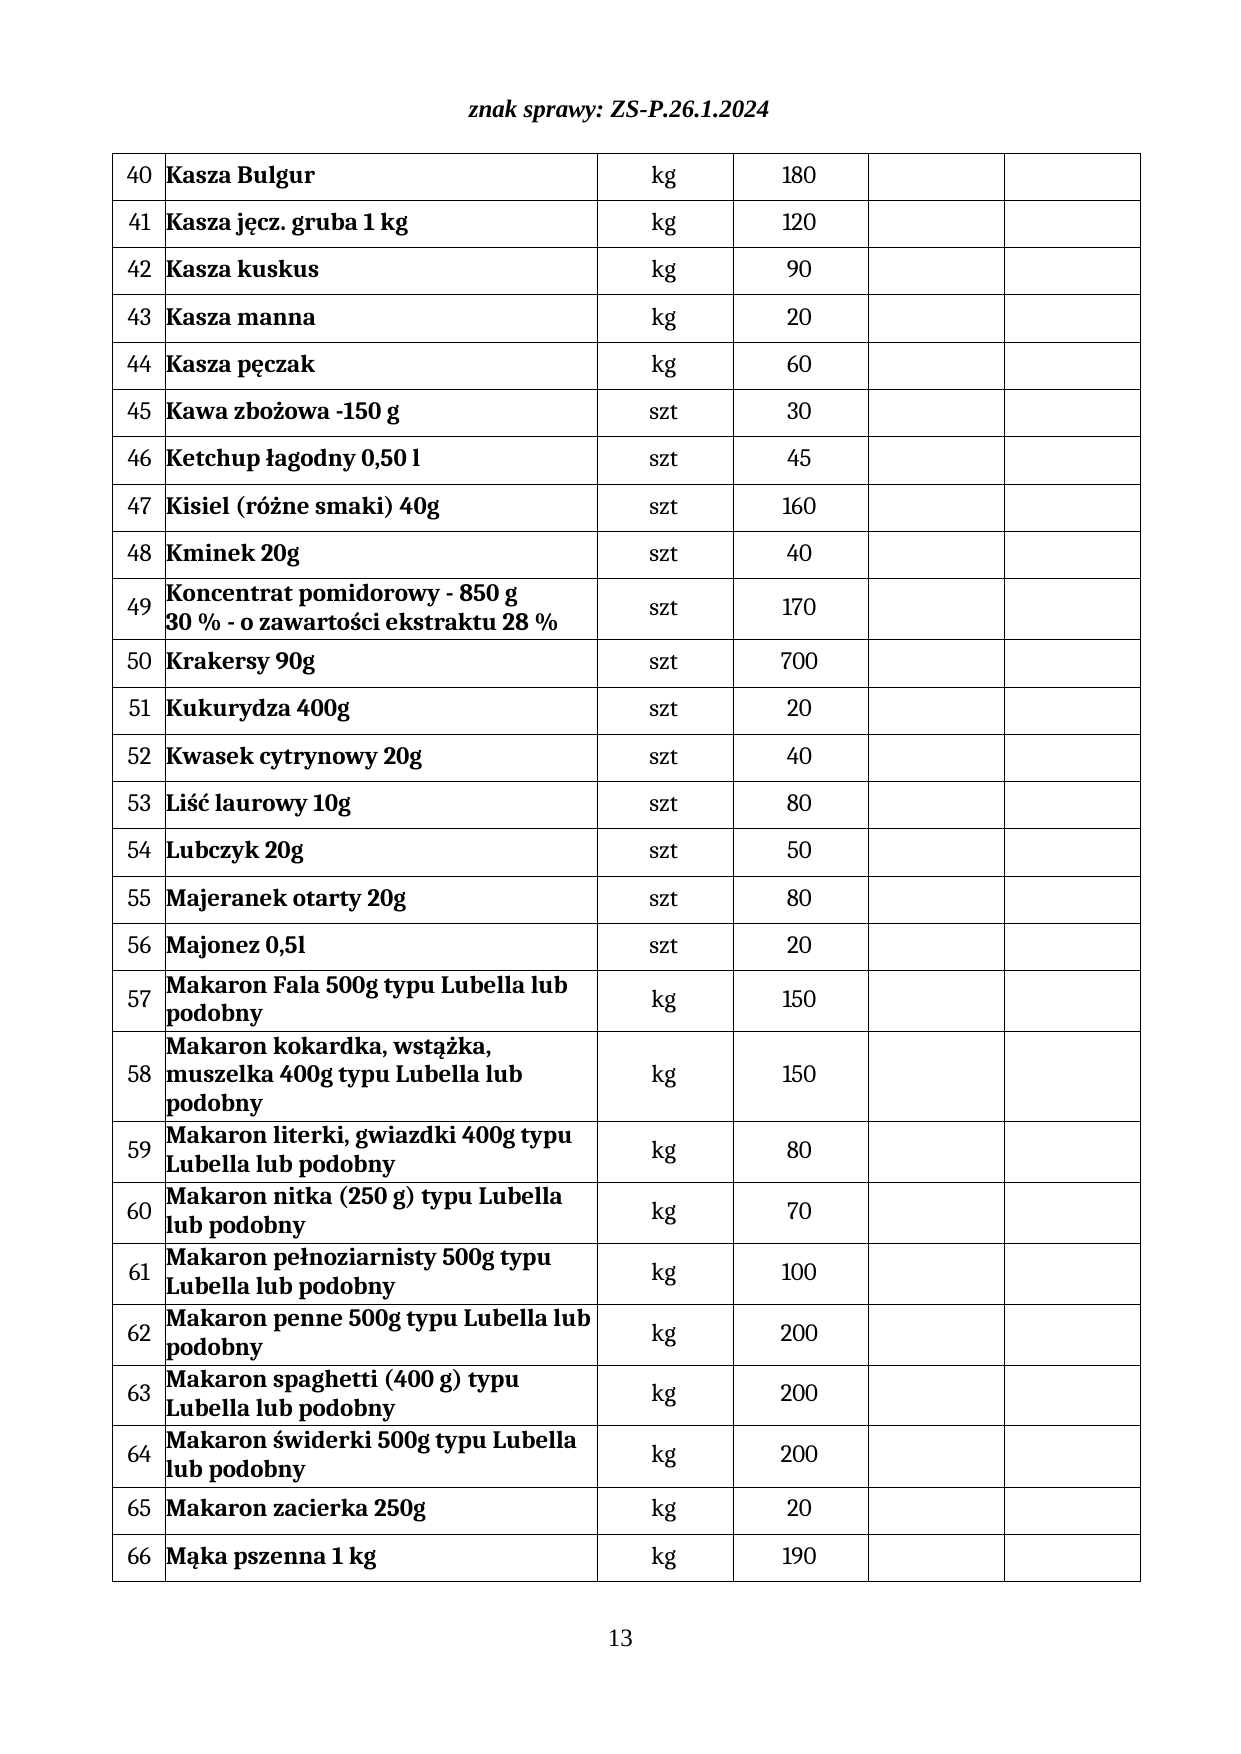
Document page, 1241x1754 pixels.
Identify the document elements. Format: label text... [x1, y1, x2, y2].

table_cell szt [598, 437, 733, 483]
table_cell [1005, 1305, 1140, 1364]
table_cell Makaron literki, gwiazdki 400g typu Lubella lub podobny [166, 1122, 597, 1182]
table_cell szt [598, 532, 733, 578]
table_cell szt [598, 390, 733, 436]
table_cell [1005, 782, 1140, 828]
table_cell 200 [734, 1426, 868, 1486]
table_cell [869, 1366, 1004, 1425]
table_cell Makaron nitka (250 g) typu Lubella lub podobny [166, 1183, 597, 1243]
table_cell [869, 1488, 1004, 1534]
table_cell Makaron Fala 500g typu Lubella lub podobny [166, 971, 597, 1031]
table_cell 40 [113, 154, 165, 200]
table_cell 700 [734, 640, 868, 686]
table_cell [1005, 390, 1140, 436]
table_cell [869, 437, 1004, 483]
table_cell [1005, 437, 1140, 483]
table_cell 80 [734, 1122, 868, 1182]
table_cell [1005, 735, 1140, 781]
table_cell 20 [734, 295, 868, 342]
table_cell kg [598, 1426, 733, 1486]
table_cell [869, 829, 1004, 876]
table_cell 58 [113, 1032, 165, 1121]
table_cell 56 [113, 924, 165, 970]
table_cell [1005, 1183, 1140, 1243]
table_cell [869, 1535, 1004, 1581]
table_cell [869, 1426, 1004, 1486]
table_cell 160 [734, 485, 868, 531]
table_cell 48 [113, 532, 165, 578]
table_cell [1005, 485, 1140, 531]
table_cell Majonez 0,5l [166, 924, 597, 970]
table_cell 52 [113, 735, 165, 781]
table_cell 20 [734, 1488, 868, 1534]
table_cell 42 [113, 248, 165, 294]
table_cell 57 [113, 971, 165, 1031]
table_cell 66 [113, 1535, 165, 1581]
table_cell 30 [734, 390, 868, 436]
table_cell Koncentrat pomidorowy - 850 g 30 % - o zawartości ekstraktu 28 % [166, 579, 597, 639]
table_cell [869, 1183, 1004, 1243]
table_cell 60 [734, 343, 868, 389]
table_cell 200 [734, 1366, 868, 1425]
table_cell szt [598, 688, 733, 734]
table_cell Lubczyk 20g [166, 829, 597, 876]
table_cell 54 [113, 829, 165, 876]
table_cell 40 [734, 735, 868, 781]
table_cell 43 [113, 295, 165, 342]
table_cell 65 [113, 1488, 165, 1534]
table_cell 90 [734, 248, 868, 294]
table_cell [1005, 1244, 1140, 1303]
table_cell 44 [113, 343, 165, 389]
table_cell Kasza Bulgur [166, 154, 597, 200]
table_cell 53 [113, 782, 165, 828]
table_cell Makaron penne 500g typu Lubella lub podobny [166, 1305, 597, 1364]
table_cell kg [598, 1305, 733, 1364]
table_cell [869, 877, 1004, 923]
table_cell [1005, 1122, 1140, 1182]
table_cell 190 [734, 1535, 868, 1581]
table_cell [1005, 1488, 1140, 1534]
table_cell Makaron pełnoziarnisty 500g typu Lubella lub podobny [166, 1244, 597, 1303]
table_cell [1005, 579, 1140, 639]
table_cell 60 [113, 1183, 165, 1243]
table_cell 150 [734, 1032, 868, 1121]
table_cell [869, 782, 1004, 828]
table_cell [1005, 154, 1140, 200]
table_cell kg [598, 1366, 733, 1425]
table_cell kg [598, 295, 733, 342]
table_cell kg [598, 1488, 733, 1534]
table_cell Kukurydza 400g [166, 688, 597, 734]
table_cell [1005, 1426, 1140, 1486]
table_cell [869, 688, 1004, 734]
table_cell 100 [734, 1244, 868, 1303]
table_cell [1005, 1032, 1140, 1121]
table_cell Kawa zbożowa -150 g [166, 390, 597, 436]
table_cell 64 [113, 1426, 165, 1486]
table_cell [1005, 532, 1140, 578]
table_cell [869, 390, 1004, 436]
table_cell 80 [734, 877, 868, 923]
table_cell Mąka pszenna 1 kg [166, 1535, 597, 1581]
table_cell 40 [734, 532, 868, 578]
table_cell 62 [113, 1305, 165, 1364]
table_cell 55 [113, 877, 165, 923]
table_cell Kasza pęczak [166, 343, 597, 389]
table_cell [869, 1244, 1004, 1303]
table_cell 45 [734, 437, 868, 483]
table_cell [869, 295, 1004, 342]
table_cell 61 [113, 1244, 165, 1303]
table_cell Majeranek otarty 20g [166, 877, 597, 923]
table_cell szt [598, 829, 733, 876]
table_cell kg [598, 343, 733, 389]
table_cell [1005, 971, 1140, 1031]
table_cell szt [598, 877, 733, 923]
table_cell [1005, 1535, 1140, 1581]
table_cell szt [598, 579, 733, 639]
table_cell 50 [113, 640, 165, 686]
table_cell 47 [113, 485, 165, 531]
table_cell [869, 640, 1004, 686]
table_cell [1005, 1366, 1140, 1425]
table_cell [1005, 640, 1140, 686]
table_cell 51 [113, 688, 165, 734]
table_cell [1005, 924, 1140, 970]
table_cell [869, 924, 1004, 970]
table_cell Kasza jęcz. gruba 1 kg [166, 201, 597, 247]
table_cell 50 [734, 829, 868, 876]
table_cell 70 [734, 1183, 868, 1243]
table_cell kg [598, 1535, 733, 1581]
table_cell Makaron kokardka, wstążka, muszelka 400g typu Lubella lub podobny [166, 1032, 597, 1121]
table_cell Liść laurowy 10g [166, 782, 597, 828]
table_cell szt [598, 735, 733, 781]
table_cell szt [598, 640, 733, 686]
table_cell [869, 485, 1004, 531]
table_cell [869, 532, 1004, 578]
table_cell Krakersy 90g [166, 640, 597, 686]
table_cell [869, 1305, 1004, 1364]
table_cell [869, 343, 1004, 389]
table_cell [869, 735, 1004, 781]
table_cell [1005, 295, 1140, 342]
table_cell 63 [113, 1366, 165, 1425]
table_cell kg [598, 1122, 733, 1182]
table_cell [1005, 688, 1140, 734]
table_cell Kwasek cytrynowy 20g [166, 735, 597, 781]
table_cell 80 [734, 782, 868, 828]
table_cell kg [598, 1183, 733, 1243]
table_cell [869, 248, 1004, 294]
table_cell [869, 201, 1004, 247]
table_cell Kminek 20g [166, 532, 597, 578]
table_cell [869, 579, 1004, 639]
table_cell 45 [113, 390, 165, 436]
table_cell [1005, 877, 1140, 923]
table_cell 200 [734, 1305, 868, 1364]
table_cell 41 [113, 201, 165, 247]
table_cell kg [598, 1032, 733, 1121]
table_cell [1005, 829, 1140, 876]
table_cell kg [598, 201, 733, 247]
table_cell Kisiel (różne smaki) 40g [166, 485, 597, 531]
table_cell 120 [734, 201, 868, 247]
table_cell Makaron świderki 500g typu Lubella lub podobny [166, 1426, 597, 1486]
table_cell 180 [734, 154, 868, 200]
table_cell kg [598, 154, 733, 200]
table_cell kg [598, 1244, 733, 1303]
table_cell kg [598, 971, 733, 1031]
table_cell 59 [113, 1122, 165, 1182]
table_cell szt [598, 485, 733, 531]
table_cell [1005, 248, 1140, 294]
table_cell 170 [734, 579, 868, 639]
table_cell [869, 971, 1004, 1031]
table_cell [869, 1032, 1004, 1121]
table_cell [1005, 201, 1140, 247]
table_cell kg [598, 248, 733, 294]
table_cell [869, 1122, 1004, 1182]
table_cell 150 [734, 971, 868, 1031]
table_cell 46 [113, 437, 165, 483]
table_cell [869, 154, 1004, 200]
table_cell szt [598, 924, 733, 970]
table_cell 49 [113, 579, 165, 639]
table_cell [1005, 343, 1140, 389]
table_cell szt [598, 782, 733, 828]
table_cell Kasza kuskus [166, 248, 597, 294]
table_cell 20 [734, 924, 868, 970]
table_cell Ketchup łagodny 0,50 l [166, 437, 597, 483]
table_cell Kasza manna [166, 295, 597, 342]
table_cell Makaron zacierka 250g [166, 1488, 597, 1534]
table_cell 20 [734, 688, 868, 734]
table_cell Makaron spaghetti (400 g) typu Lubella lub podobny [166, 1366, 597, 1425]
